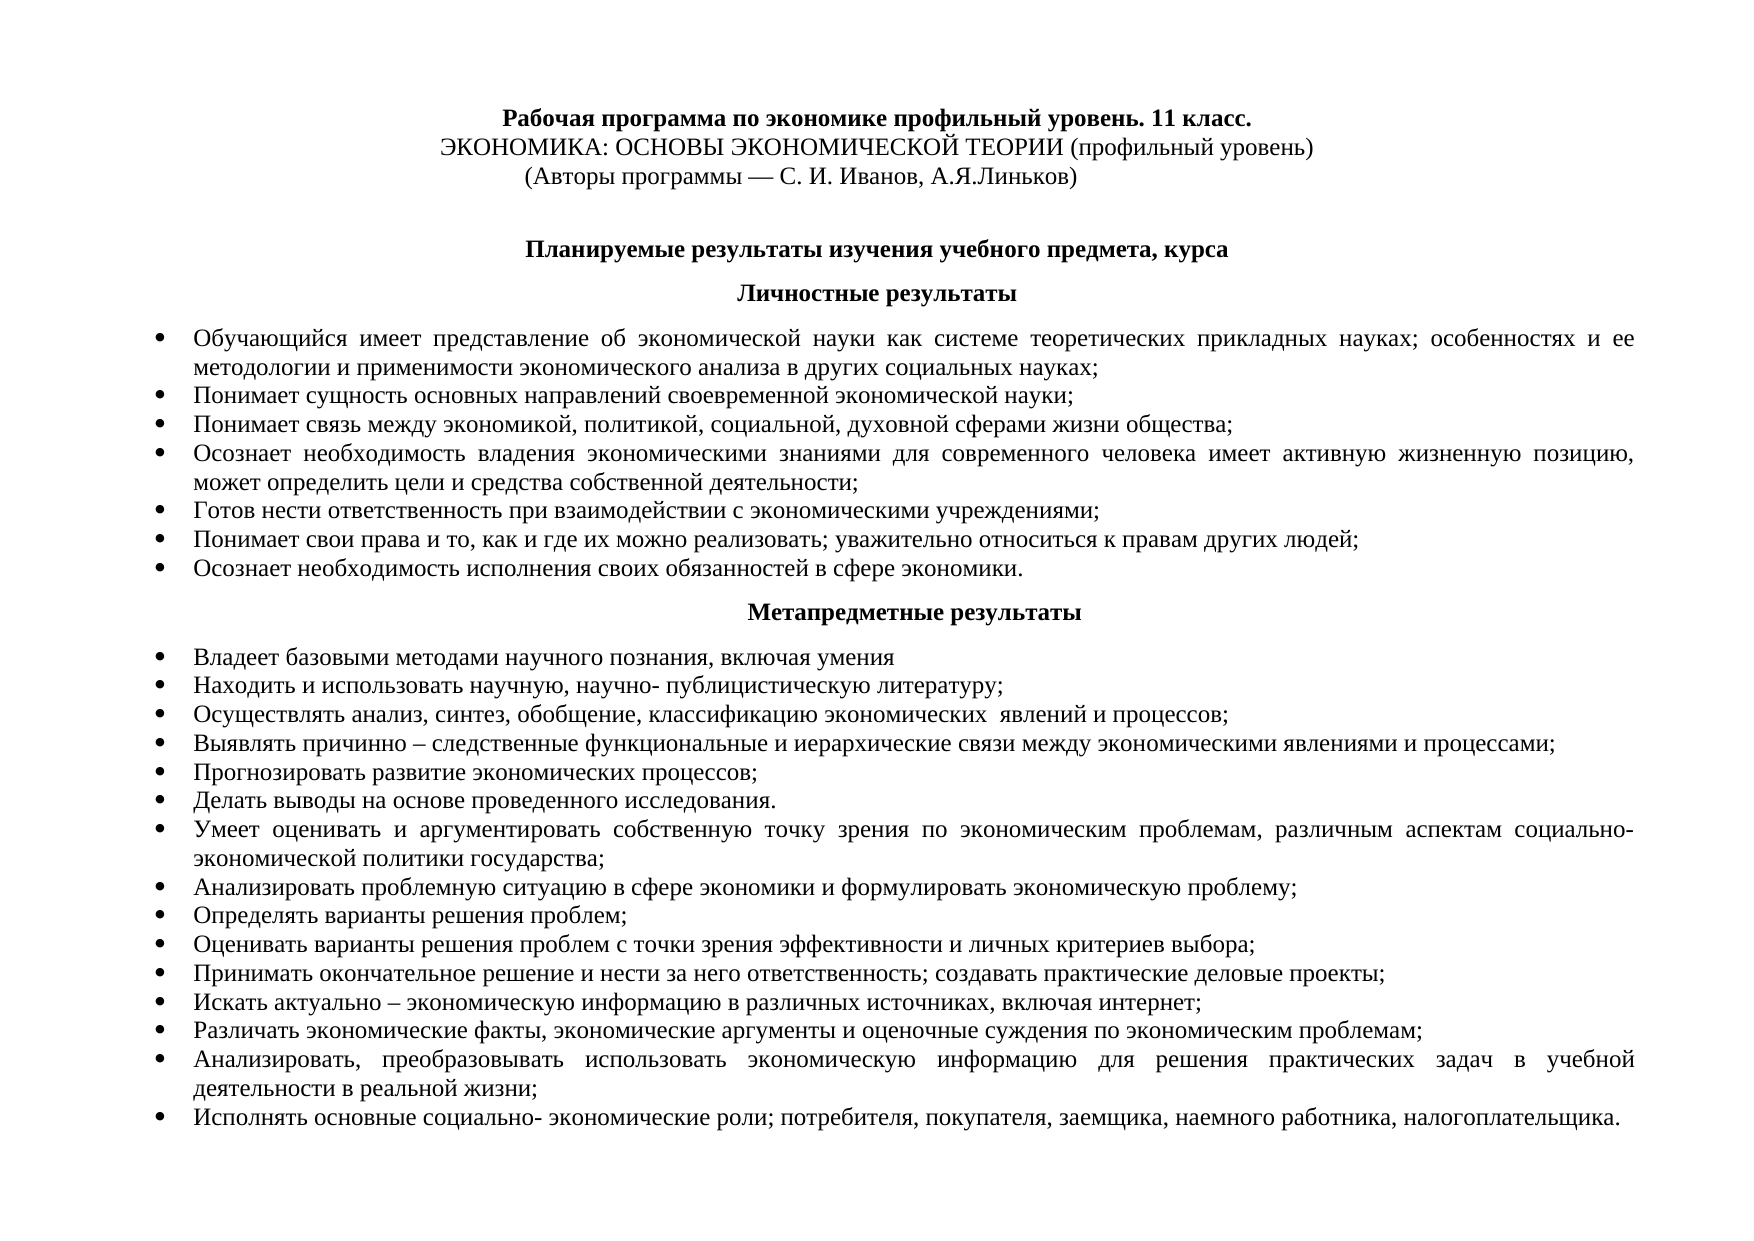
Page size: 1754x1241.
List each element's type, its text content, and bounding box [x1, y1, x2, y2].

text Рабочая программа по экономике профильный уровень. 11 класс. [118, 103, 1636, 132]
list Понимает сущность основных направлений своевременной экономической науки; [156, 380, 1636, 409]
list Оценивать варианты решения проблем с точки зрения эффективности и личных критериев выбора; [156, 929, 1636, 958]
list Выявлять причинно – следственные функциональные и иерархические связи между экономическими явлениями и процессами; [156, 728, 1636, 757]
text ЭКОНОМИКА: ОСНОВЫ ЭКОНОМИЧЕСКОЙ ТЕОРИИ (профильный уровень) [118, 132, 1636, 161]
list Владеет базовыми методами научного познания, включая умения [156, 642, 1636, 670]
list Анализировать, преобразовывать использовать экономическую информацию для решения практических задач в учебной деятельности в реальной жизни; [156, 1044, 1636, 1102]
list Прогнозировать развитие экономических процессов; [156, 757, 1636, 785]
text (Авторы программы — С. И. Иванов, А.Я.Линьков) [118, 161, 1636, 190]
list Готов нести ответственность при взаимодействии с экономическими учреждениями; [156, 495, 1636, 524]
list Определять варианты решения проблем; [156, 900, 1636, 929]
list Анализировать проблемную ситуацию в сфере экономики и формулировать экономическую проблему; [156, 872, 1636, 900]
list Умеет оценивать и аргументировать собственную точку зрения по экономическим проблемам, различным аспектам социально- экономической политики государства; [156, 814, 1636, 872]
list Осуществлять анализ, синтез, обобщение, классификацию экономических явлений и процессов; [156, 699, 1636, 728]
list Понимает свои права и то, как и где их можно реализовать; уважительно относиться к правам других людей; [156, 524, 1636, 553]
text Метапредметные результаты [193, 597, 1636, 626]
list Искать актуально – экономическую информацию в различных источниках, включая интернет; [156, 987, 1636, 1015]
list Обучающийся имеет представление об экономической науки как системе теоретических прикладных науках; особенностях и ее методологии и применимости экономического анализа в других социальных науках; [156, 323, 1636, 380]
list Понимает связь между экономикой, политикой, социальной, духовной сферами жизни общества; [156, 409, 1636, 438]
list Осознает необходимость владения экономическими знаниями для современного человека имеет активную жизненную позицию, может определить цели и средства собственной деятельности; [156, 438, 1636, 495]
list Принимать окончательное решение и нести за него ответственность; создавать практические деловые проекты; [156, 958, 1636, 987]
list Осознает необходимость исполнения своих обязанностей в сфере экономики. [156, 553, 1636, 582]
list Делать выводы на основе проведенного исследования. [156, 785, 1636, 814]
text Личностные результаты [118, 278, 1636, 307]
list Исполнять основные социально- экономические роли; потребителя, покупателя, заемщика, наемного работника, налогоплательщика. [156, 1102, 1636, 1130]
text Планируемые результаты изучения учебного предмета, курса [118, 234, 1636, 263]
list Находить и использовать научную, научно- публицистическую литературу; [156, 670, 1636, 699]
list Различать экономические факты, экономические аргументы и оценочные суждения по экономическим проблемам; [156, 1015, 1636, 1044]
